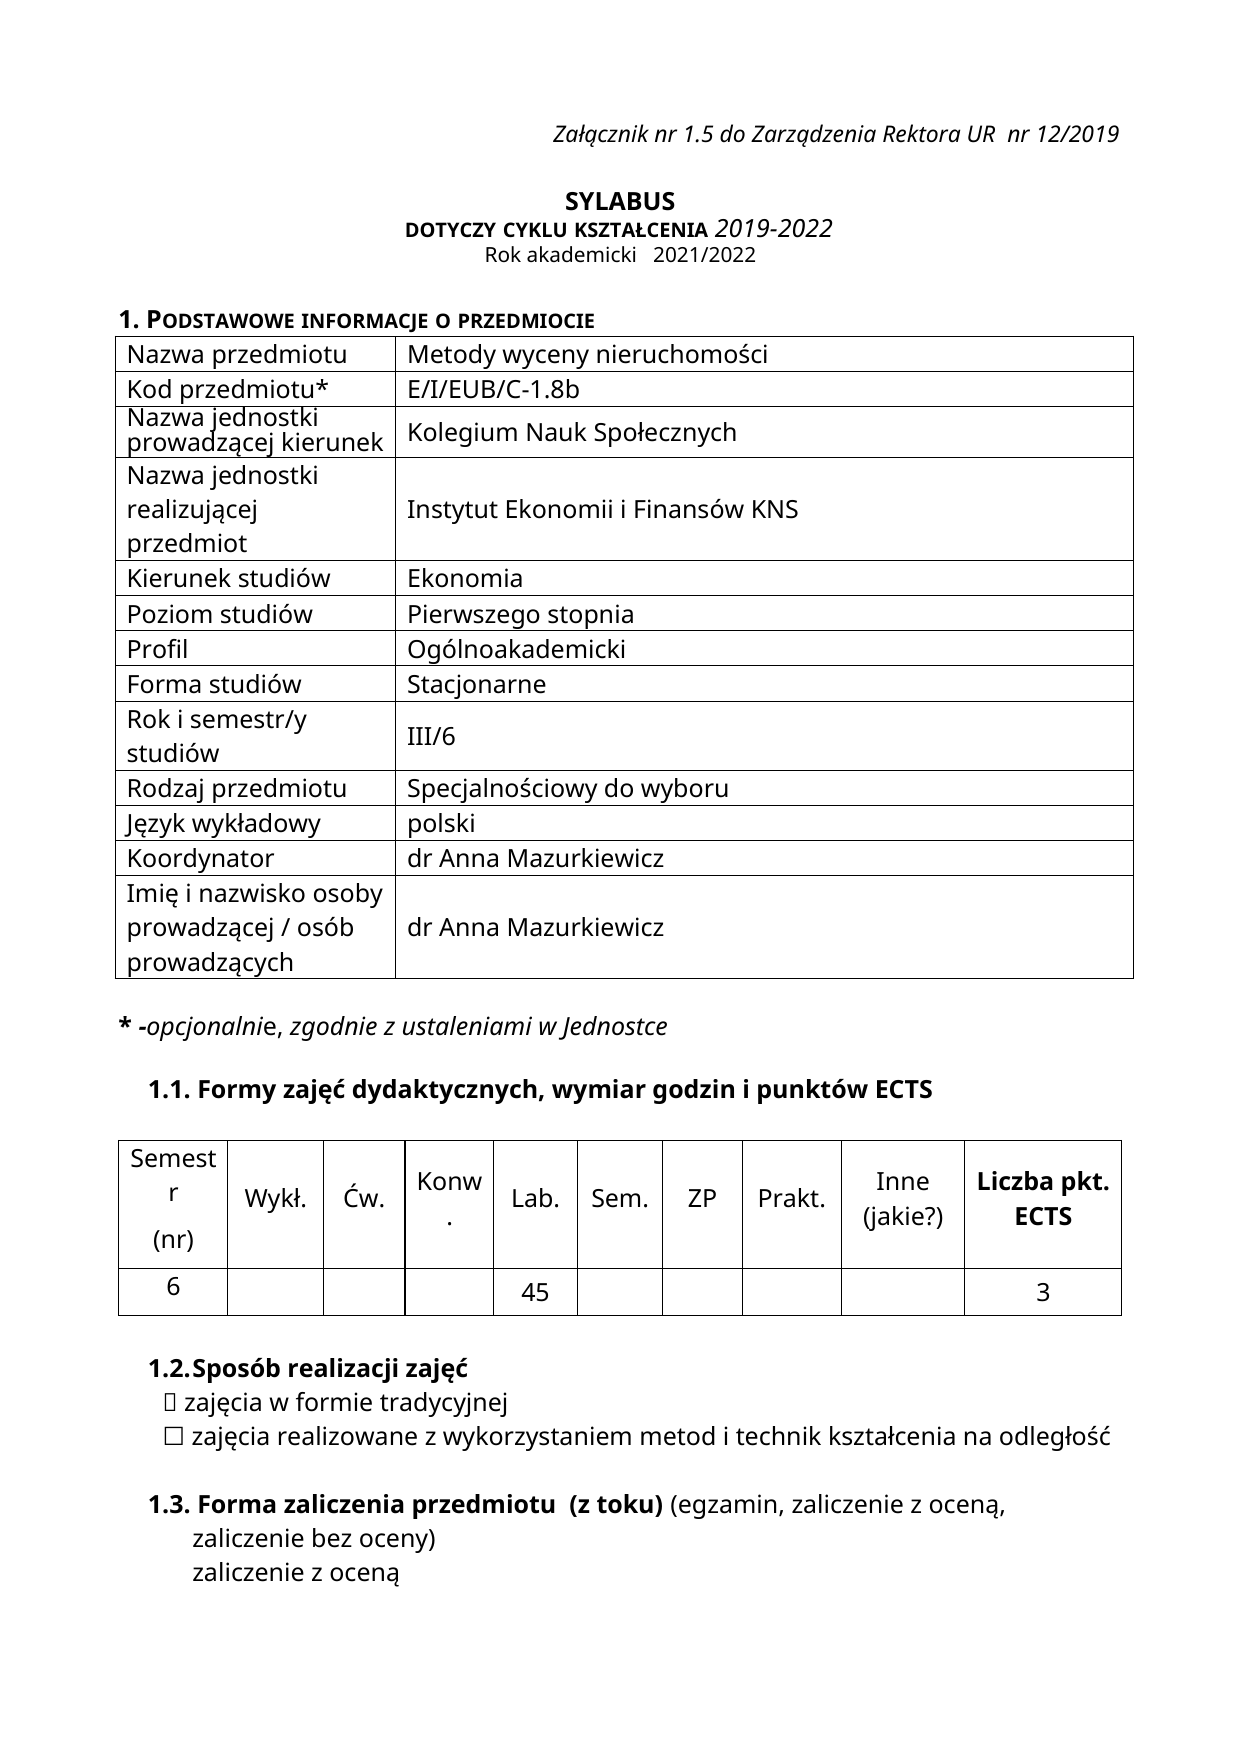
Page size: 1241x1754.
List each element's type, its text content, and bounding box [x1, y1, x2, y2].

table_cell Stacjonarne [396, 666, 1133, 701]
table_cell [324, 1269, 404, 1315]
table_header ZP [663, 1141, 742, 1268]
table_cell [406, 1269, 493, 1315]
table_cell Kod przedmiotu* [116, 372, 395, 406]
table_cell III/6 [396, 702, 1133, 770]
table_header Liczba pkt. ECTS [965, 1141, 1121, 1268]
table_cell Ogólnoakademicki [396, 631, 1133, 665]
table_header Nazwa przedmiotu [116, 337, 395, 371]
text 1.3. Forma zaliczenia przedmiotu (z toku) (egzamin, zaliczenie z oceną, zaliczenie bez oceny) [148, 1487, 1122, 1555]
table_cell [228, 1269, 323, 1315]
table_header Wykł. [228, 1141, 323, 1268]
table_cell 6 [119, 1269, 227, 1315]
table_cell E/I/EUB/C-1.8b [396, 372, 1133, 406]
table_cell Specjalnościowy do wyboru [396, 771, 1133, 805]
text Załącznik nr 1.5 do Zarządzenia Rektora UR nr 12/2019 [118, 118, 1122, 149]
table_header Sem. [578, 1141, 662, 1268]
text SYLABUS [118, 183, 1122, 217]
table_header Lab. [494, 1141, 577, 1268]
table_cell Profil [116, 631, 395, 665]
table_cell [663, 1269, 742, 1315]
table_cell Nazwa jednostki prowadzącej kierunek [116, 407, 395, 457]
table_cell Imię i nazwisko osoby prowadzącej / osób prowadzących [116, 876, 395, 978]
text 1. Podstawowe informacje o przedmiocie [118, 302, 1122, 336]
table_cell Koordynator [116, 841, 395, 875]
table_cell Instytut Ekonomii i Finansów KNS [396, 458, 1133, 560]
table_cell [842, 1269, 964, 1315]
table_cell Ekonomia [396, 561, 1133, 595]
text  zajęcia w formie tradycyjnej [162, 1384, 1122, 1418]
table_cell [578, 1269, 662, 1315]
table_cell polski [396, 806, 1133, 840]
text Rok akademicki 2021/2022 [118, 242, 1122, 267]
table_cell Poziom studiów [116, 596, 395, 630]
table_header Metody wyceny nieruchomości [396, 337, 1133, 371]
table_header Semestr (nr) [119, 1141, 227, 1268]
table_cell 3 [965, 1269, 1121, 1315]
table_header Ćw. [324, 1141, 404, 1268]
table_cell 45 [494, 1269, 577, 1315]
text zaliczenie z oceną [148, 1555, 1122, 1589]
table_cell Nazwa jednostki realizującej przedmiot [116, 458, 395, 560]
table_header Prakt. [743, 1141, 841, 1268]
text dotyczy cyklu kształcenia 2019-2022 [118, 217, 1122, 242]
table_cell Kolegium Nauk Społecznych [396, 407, 1133, 457]
table_cell Pierwszego stopnia [396, 596, 1133, 630]
table_header Inne (jakie?) [842, 1141, 964, 1268]
text ☐ zajęcia realizowane z wykorzystaniem metod i technik kształcenia na odległość [162, 1418, 1122, 1452]
text 1.2. Sposób realizacji zajęć [148, 1350, 1122, 1384]
table_cell Rok i semestr/y studiów [116, 702, 395, 770]
table_cell Forma studiów [116, 666, 395, 701]
table_cell [743, 1269, 841, 1315]
text * -opcjonalnie, zgodnie z ustaleniami w Jednostce [118, 1008, 1122, 1042]
table_cell Kierunek studiów [116, 561, 395, 595]
table_cell Język wykładowy [116, 806, 395, 840]
table_cell Rodzaj przedmiotu [116, 771, 395, 805]
table_header Konw. [406, 1141, 493, 1268]
table_cell dr Anna Mazurkiewicz [396, 876, 1133, 978]
table_cell dr Anna Mazurkiewicz [396, 841, 1133, 875]
text 1.1. Formy zajęć dydaktycznych, wymiar godzin i punktów ECTS [148, 1072, 1122, 1106]
